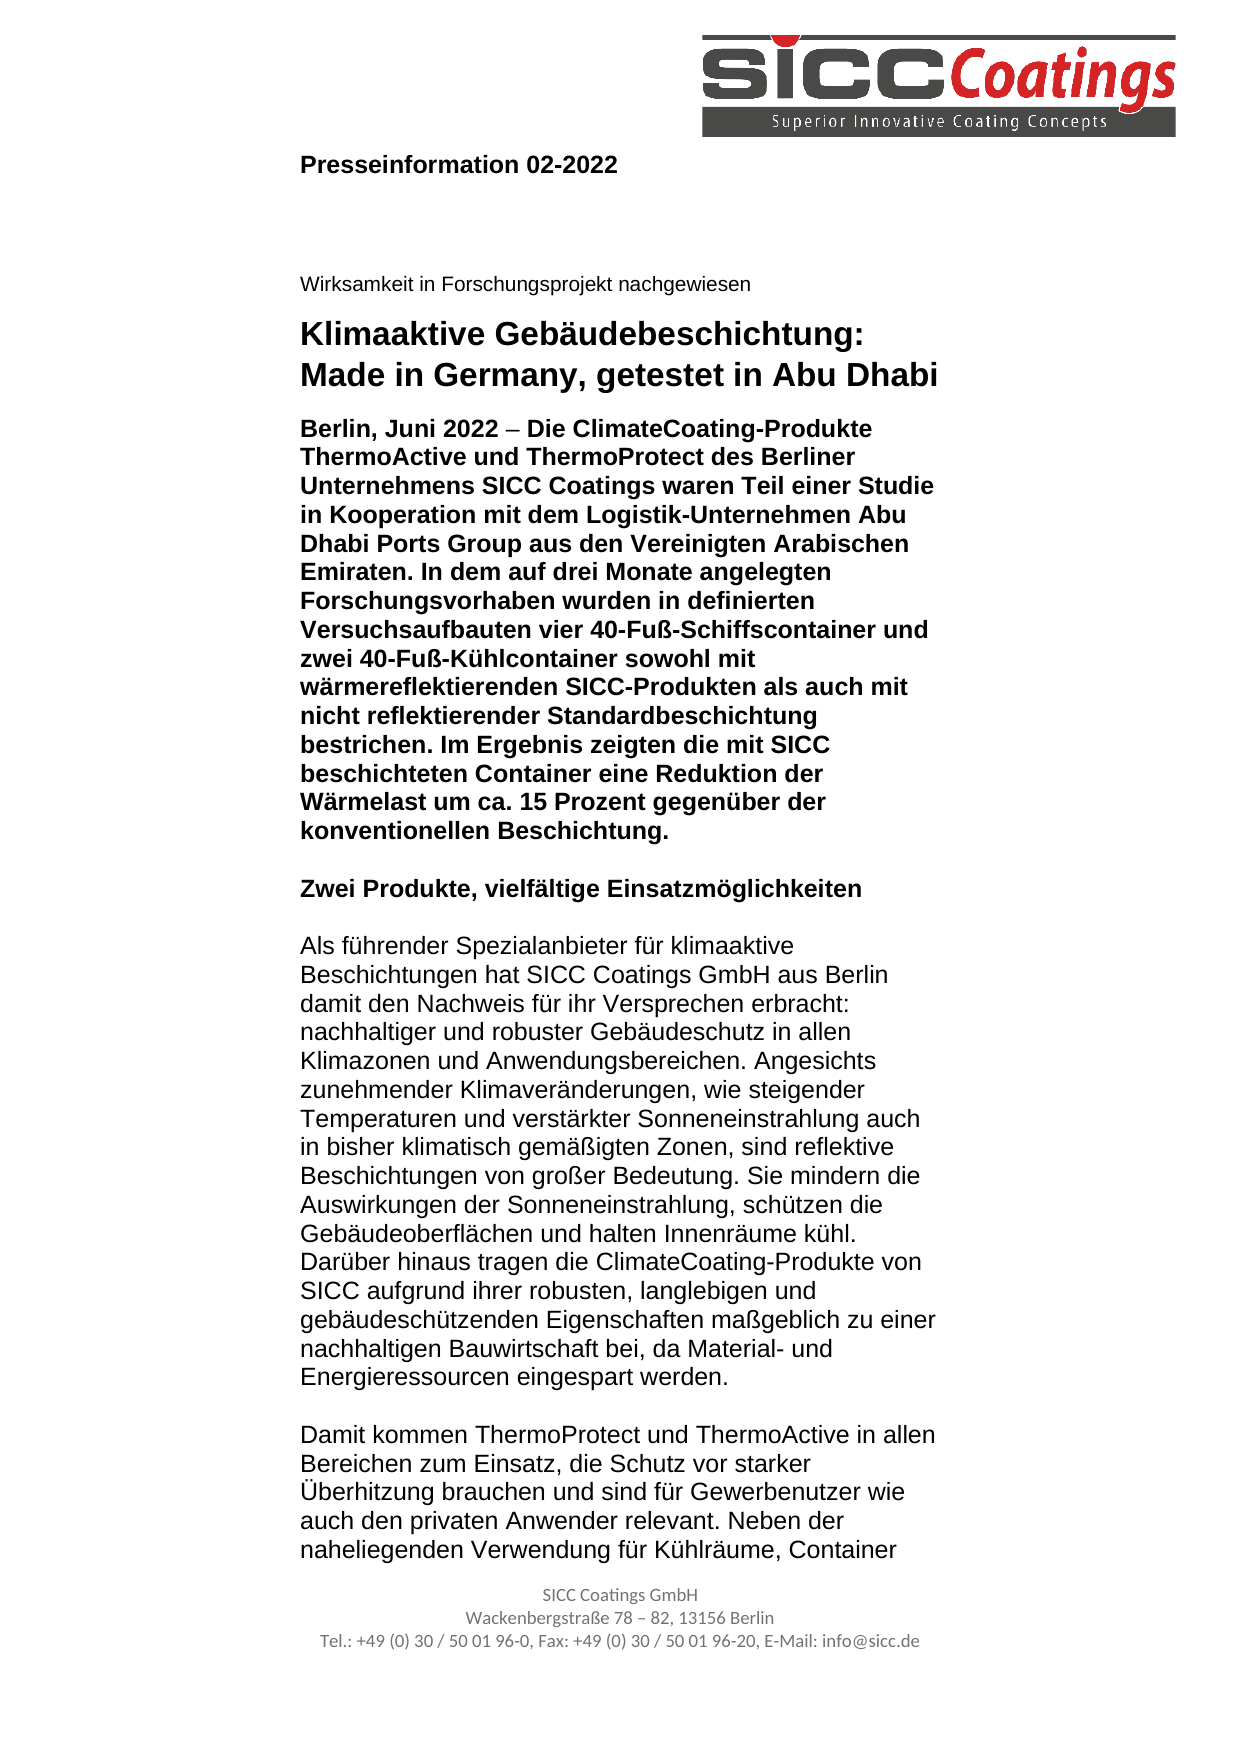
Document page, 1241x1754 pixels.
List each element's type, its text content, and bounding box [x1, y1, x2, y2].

picture [702, 35, 1176, 137]
text Als führender Spezialanbieter für klimaaktive Beschichtungen hat SICC Coatings GmbH aus Berlin damit den Nachweis für ihr Versprechen erbracht: nachhaltiger und robuster Gebäudeschutz in allen Klimazonen und Anwendungsbereichen. Angesichts zunehmender Klimaveränderungen, wie steigender Temperaturen und verstärkter Sonneneinstrahlung auch in bisher klimatisch gemäßigten Zonen, sind reflektive Beschichtungen von großer Bedeutung. Sie mindern die Auswirkungen der Sonneneinstrahlung, schützen die Gebäudeoberflächen und halten Innenräume kühl. Darüber hinaus tragen die ClimateCoating-Produkte von SICC aufgrund ihrer robusten, langlebigen und gebäudeschützenden Eigenschaften maßgeblich zu einer nachhaltigen Bauwirtschaft bei, da Material- und Energieressourcen eingespart werden. [300, 931, 940, 1391]
text Wirksamkeit in Forschungsprojekt nachgewiesen [300, 272, 940, 296]
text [300, 1420, 940, 1564]
text Zwei Produkte, vielfältige Einsatzmöglichkeiten [300, 874, 940, 902]
text Berlin, Juni 2022 – Die ClimateCoating-Produkte ThermoActive und ThermoProtect des Berliner Unternehmens SICC Coatings waren Teil einer Studie in Kooperation mit dem Logistik-Unternehmen Abu Dhabi Ports Group aus den Vereinigten Arabischen Emiraten. In dem auf drei Monate angelegten Forschungsvorhaben wurden in definierten Versuchsaufbauten vier 40-Fuß-Schiffscontainer und zwei 40-Fuß-Kühlcontainer sowohl mit wärmereflektierenden SICC-Produkten als auch mit nicht reflektierender Standardbeschichtung bestrichen. Im Ergebnis zeigten die mit SICC beschichteten Container eine Reduktion der Wärmelast um ca. 15 Prozent gegenüber der konventionellen Beschichtung. [300, 414, 940, 845]
text Presseinformation 02-2022 [300, 150, 940, 179]
text Klimaaktive Gebäudebeschichtung: Made in Germany, getestet in Abu Dhabi [300, 314, 940, 394]
